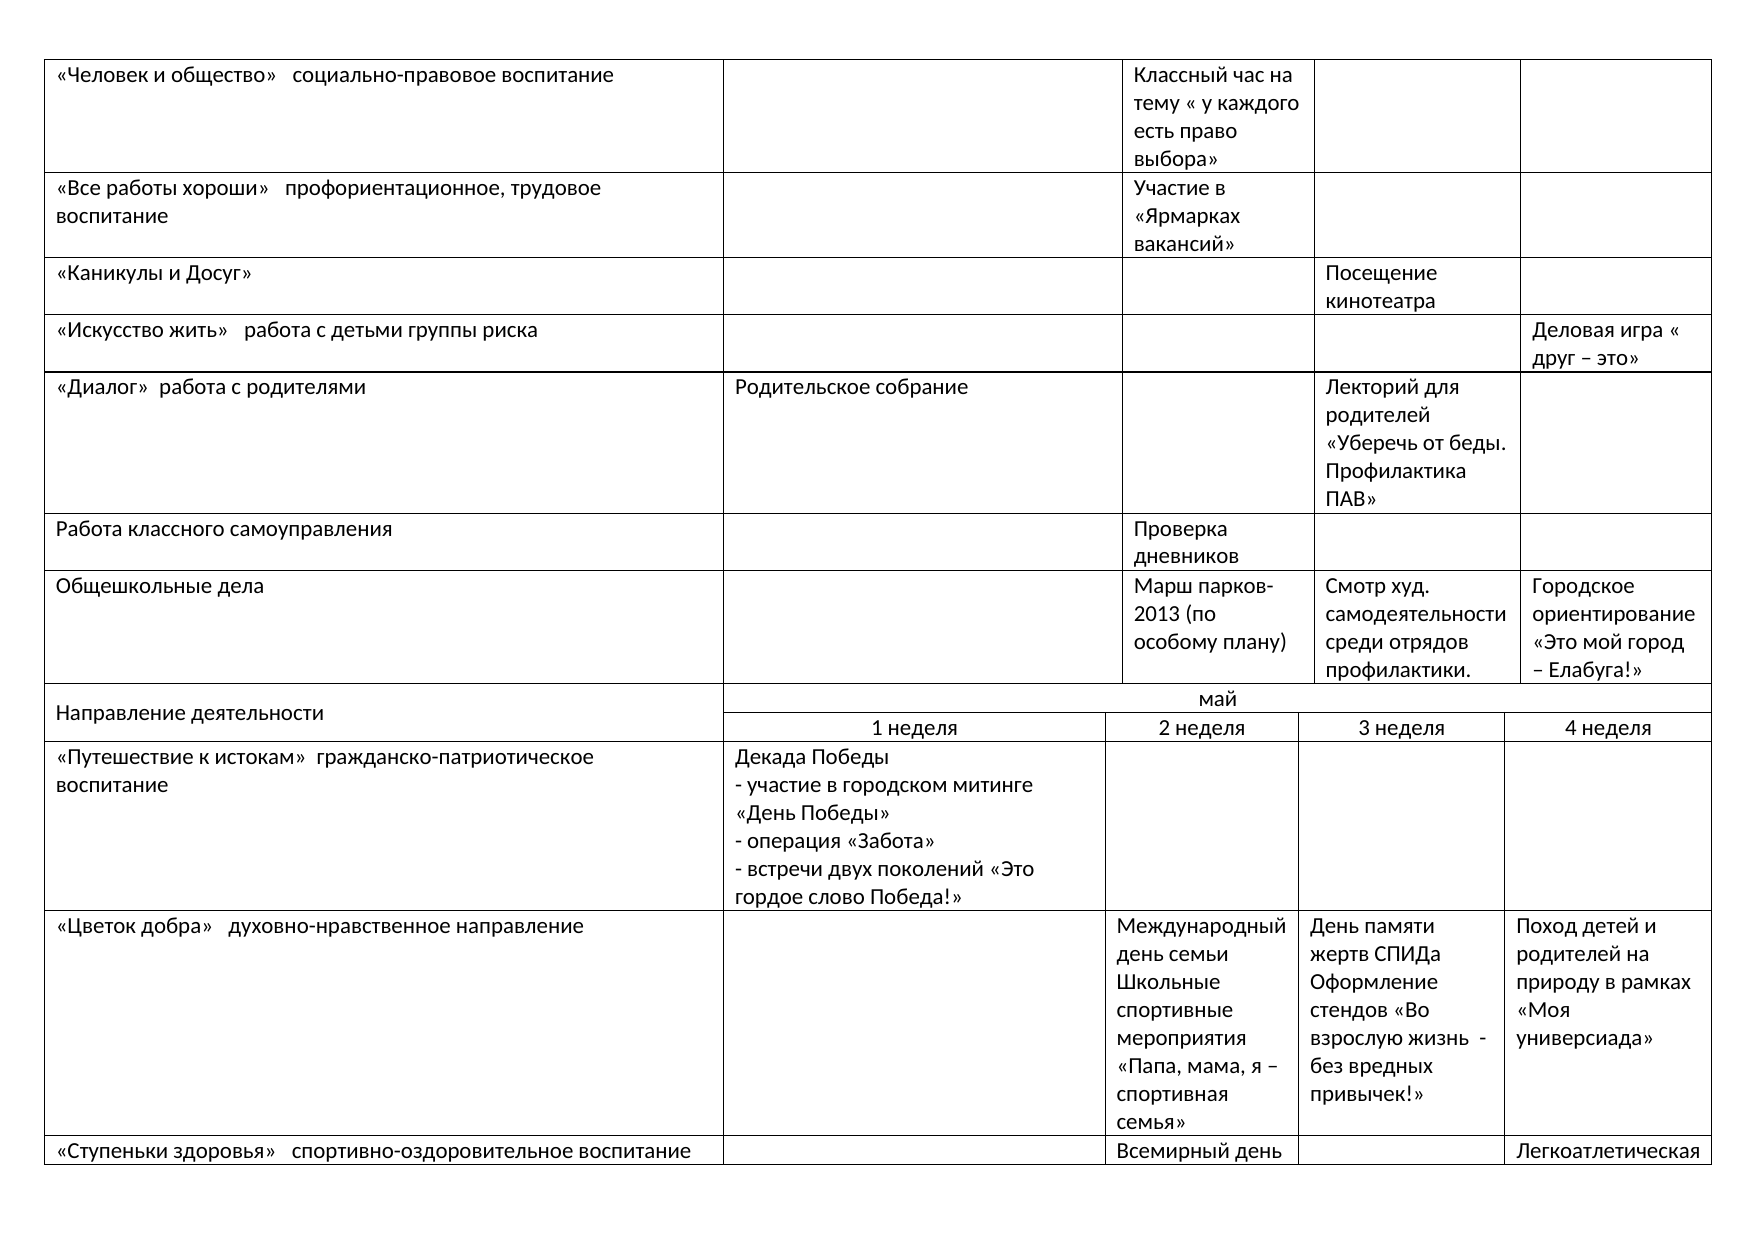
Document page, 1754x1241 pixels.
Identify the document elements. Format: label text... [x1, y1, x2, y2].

table_cell «Диалог» работа с родителями [45, 373, 723, 513]
table_cell Классный час на тему « у каждого есть право выбора» [1123, 60, 1314, 172]
table_cell [1299, 742, 1504, 910]
table_cell [1315, 514, 1520, 570]
table_cell Общешкольные дела [45, 571, 723, 683]
table_cell [724, 514, 1122, 570]
table_cell Декада Победы - участие в городском митинге «День Победы» - операция «Забота» - встречи двух поколений «Это гордое слово Победа!» [724, 742, 1105, 910]
table_cell [1123, 373, 1314, 513]
table_cell «Цветок добра» духовно-нравственное направление [45, 911, 723, 1135]
table_cell Работа классного самоуправления [45, 514, 723, 570]
table_cell [1106, 742, 1298, 910]
table_cell «Путешествие к истокам» гражданско-патриотическое воспитание [45, 742, 723, 910]
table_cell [1505, 1136, 1711, 1164]
table_cell [1521, 173, 1711, 257]
table_cell Марш парков-2013 (по особому плану) [1123, 571, 1314, 683]
table_cell [1521, 60, 1711, 172]
table_cell Родительское собрание [724, 373, 1122, 513]
table_cell 4 неделя [1505, 713, 1711, 741]
table_cell Деловая игра « друг – это» [1521, 315, 1711, 371]
table_cell [1521, 373, 1711, 513]
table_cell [45, 1136, 723, 1164]
table_cell [724, 1136, 1105, 1164]
table_cell май [724, 684, 1711, 712]
table_cell [1505, 742, 1711, 910]
table_cell Посещение кинотеатра [1315, 258, 1520, 314]
table_cell 1 неделя [724, 713, 1105, 741]
table_cell [1299, 1136, 1504, 1164]
table_cell Городское ориентирование «Это мой город – Елабуга!» [1521, 571, 1711, 683]
table_cell [1521, 514, 1711, 570]
table_cell 3 неделя [1299, 713, 1504, 741]
table_cell [724, 60, 1122, 172]
table_cell [724, 173, 1122, 257]
table_cell «Человек и общество» социально-правовое воспитание [45, 60, 723, 172]
table_cell «Каникулы и Досуг» [45, 258, 723, 314]
table_cell [1315, 315, 1520, 371]
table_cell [1106, 1136, 1298, 1164]
table_cell [724, 571, 1122, 683]
table_cell [1521, 258, 1711, 314]
table_cell [1315, 60, 1520, 172]
table_cell «Искусство жить» работа с детьми группы риска [45, 315, 723, 371]
table_cell Международный день семьи Школьные спортивные мероприятия «Папа, мама, я – спортивная семья» [1106, 911, 1298, 1135]
table_cell Проверка дневников [1123, 514, 1314, 570]
table_cell [724, 911, 1105, 1135]
table_cell [724, 315, 1122, 371]
table_cell «Все работы хороши» профориентационное, трудовое воспитание [45, 173, 723, 257]
table_cell [1315, 173, 1520, 257]
table_cell 2 неделя [1106, 713, 1298, 741]
table_cell [724, 258, 1122, 314]
table_cell Лекторий для родителей «Уберечь от беды. Профилактика ПАВ» [1315, 373, 1520, 513]
table_cell [1123, 258, 1314, 314]
table_cell Поход детей и родителей на природу в рамках «Моя универсиада» [1505, 911, 1711, 1135]
table_cell Смотр худ. самодеятельности среди отрядов профилактики. [1315, 571, 1520, 683]
table_cell Направление деятельности [45, 684, 723, 741]
table_cell День памяти жертв СПИДа Оформление стендов «Во взрослую жизнь - без вредных привычек!» [1299, 911, 1504, 1135]
table_cell [1123, 315, 1314, 371]
table_cell Участие в «Ярмарках вакансий» [1123, 173, 1314, 257]
